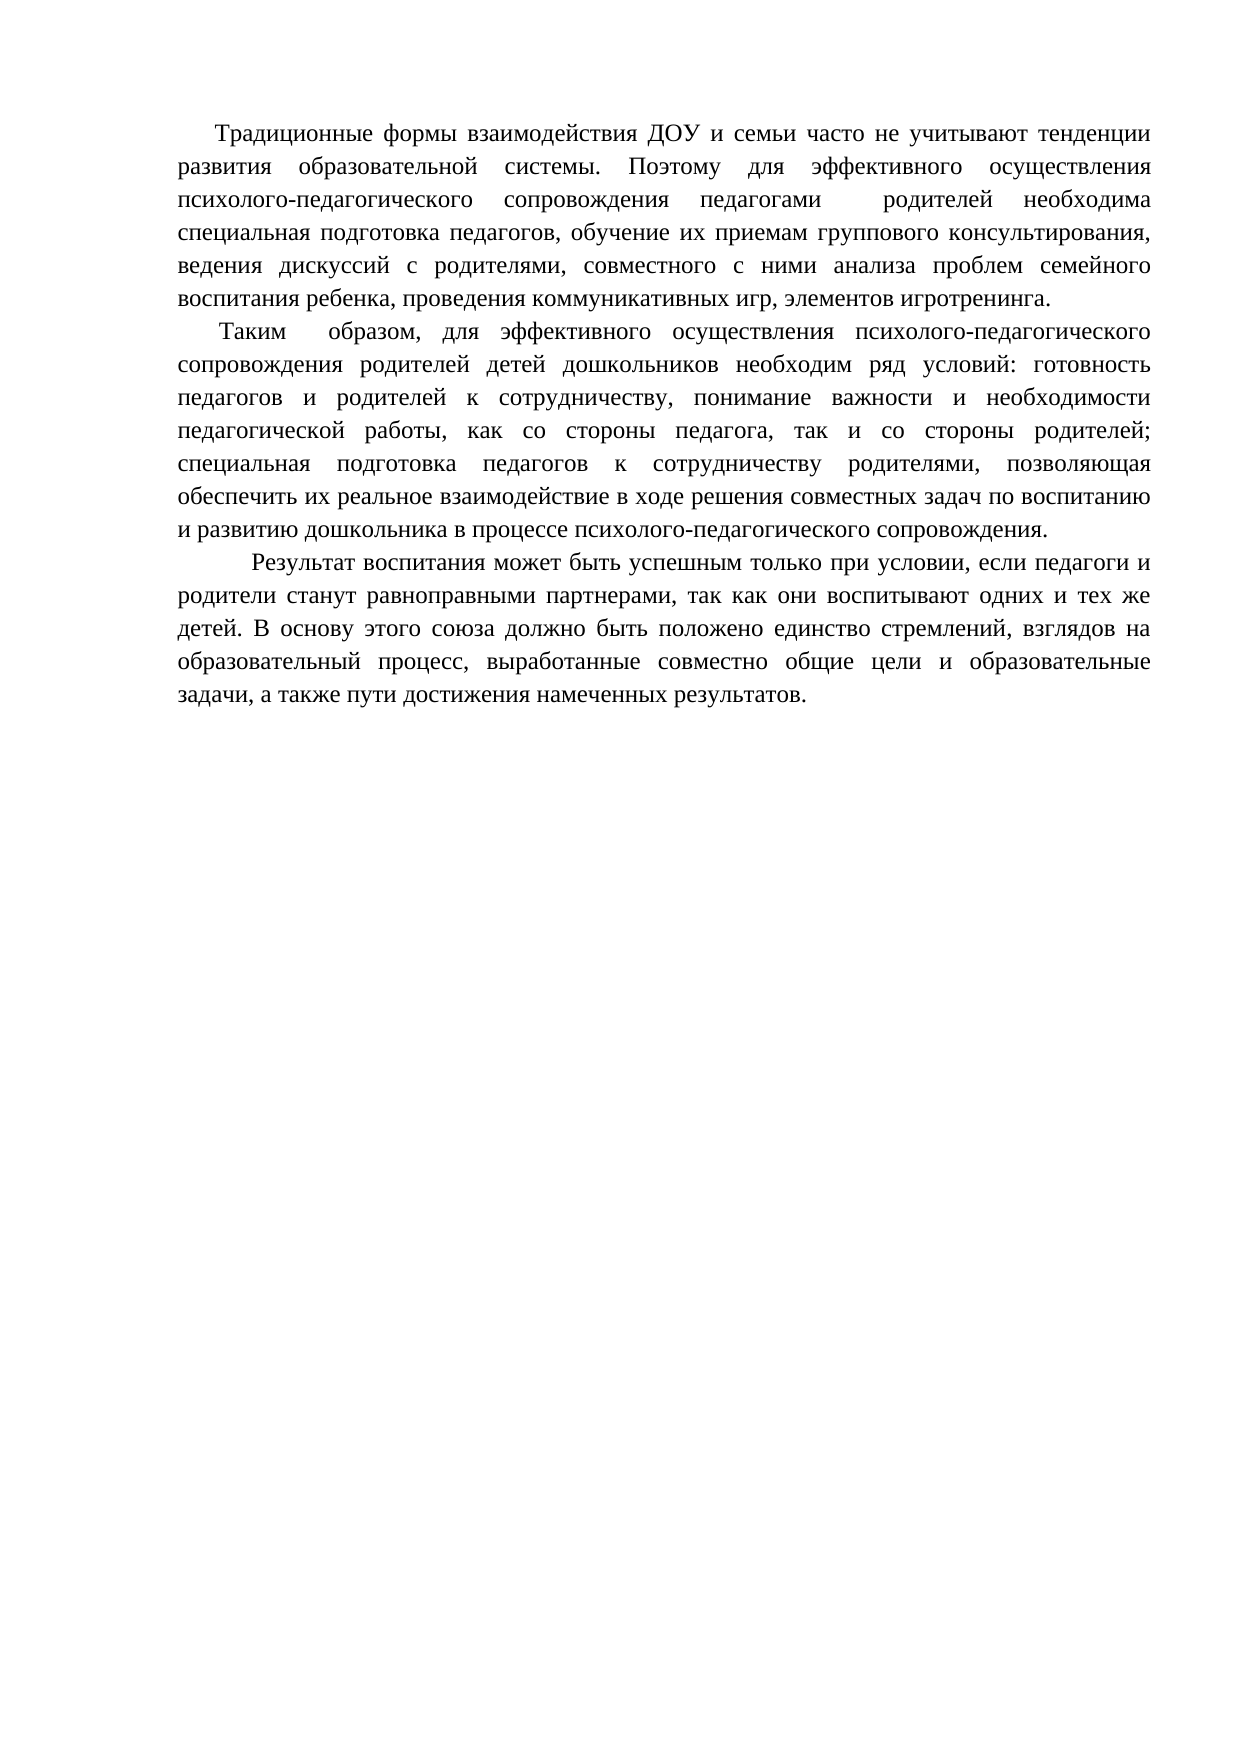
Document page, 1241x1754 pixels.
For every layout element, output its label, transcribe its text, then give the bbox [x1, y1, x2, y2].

text Таким образом, для эффективного осуществления психолого-педагогического сопровождения родителей детей дошкольников необходим ряд условий: готовность педагогов и родителей к сотрудничеству, понимание важности и необходимости педагогической работы, как со стороны педагога, так и со стороны родителей; специальная подготовка педагогов к сотрудничеству родителями, позволяющая обеспечить их реальное взаимодействие в ходе решения совместных задач по воспитанию и развитию дошкольника в процессе психолого-педагогического сопровождения. [177, 316, 1152, 543]
text Традиционные формы взаимодействия ДОУ и семьи часто не учитывают тенденции развития образовательной системы. Поэтому для эффективного осуществления психолого-педагогического сопровождения педагогами родителей необходима специальная подготовка педагогов, обучение их приемам группового консультирования, ведения дискуссий с родителями, совместного с ними анализа проблем семейного воспитания ребенка, проведения коммуникативных игр, элементов игротренинга. [177, 118, 1152, 312]
text Результат воспитания может быть успешным только при условии, если педагоги и родители станут равноправными партнерами, так как они воспитывают одних и тех же детей. В основу этого союза должно быть положено единство стремлений, взглядов на образовательный процесс, выработанные совместно общие цели и образовательные задачи, а также пути достижения намеченных результатов. [177, 547, 1152, 708]
